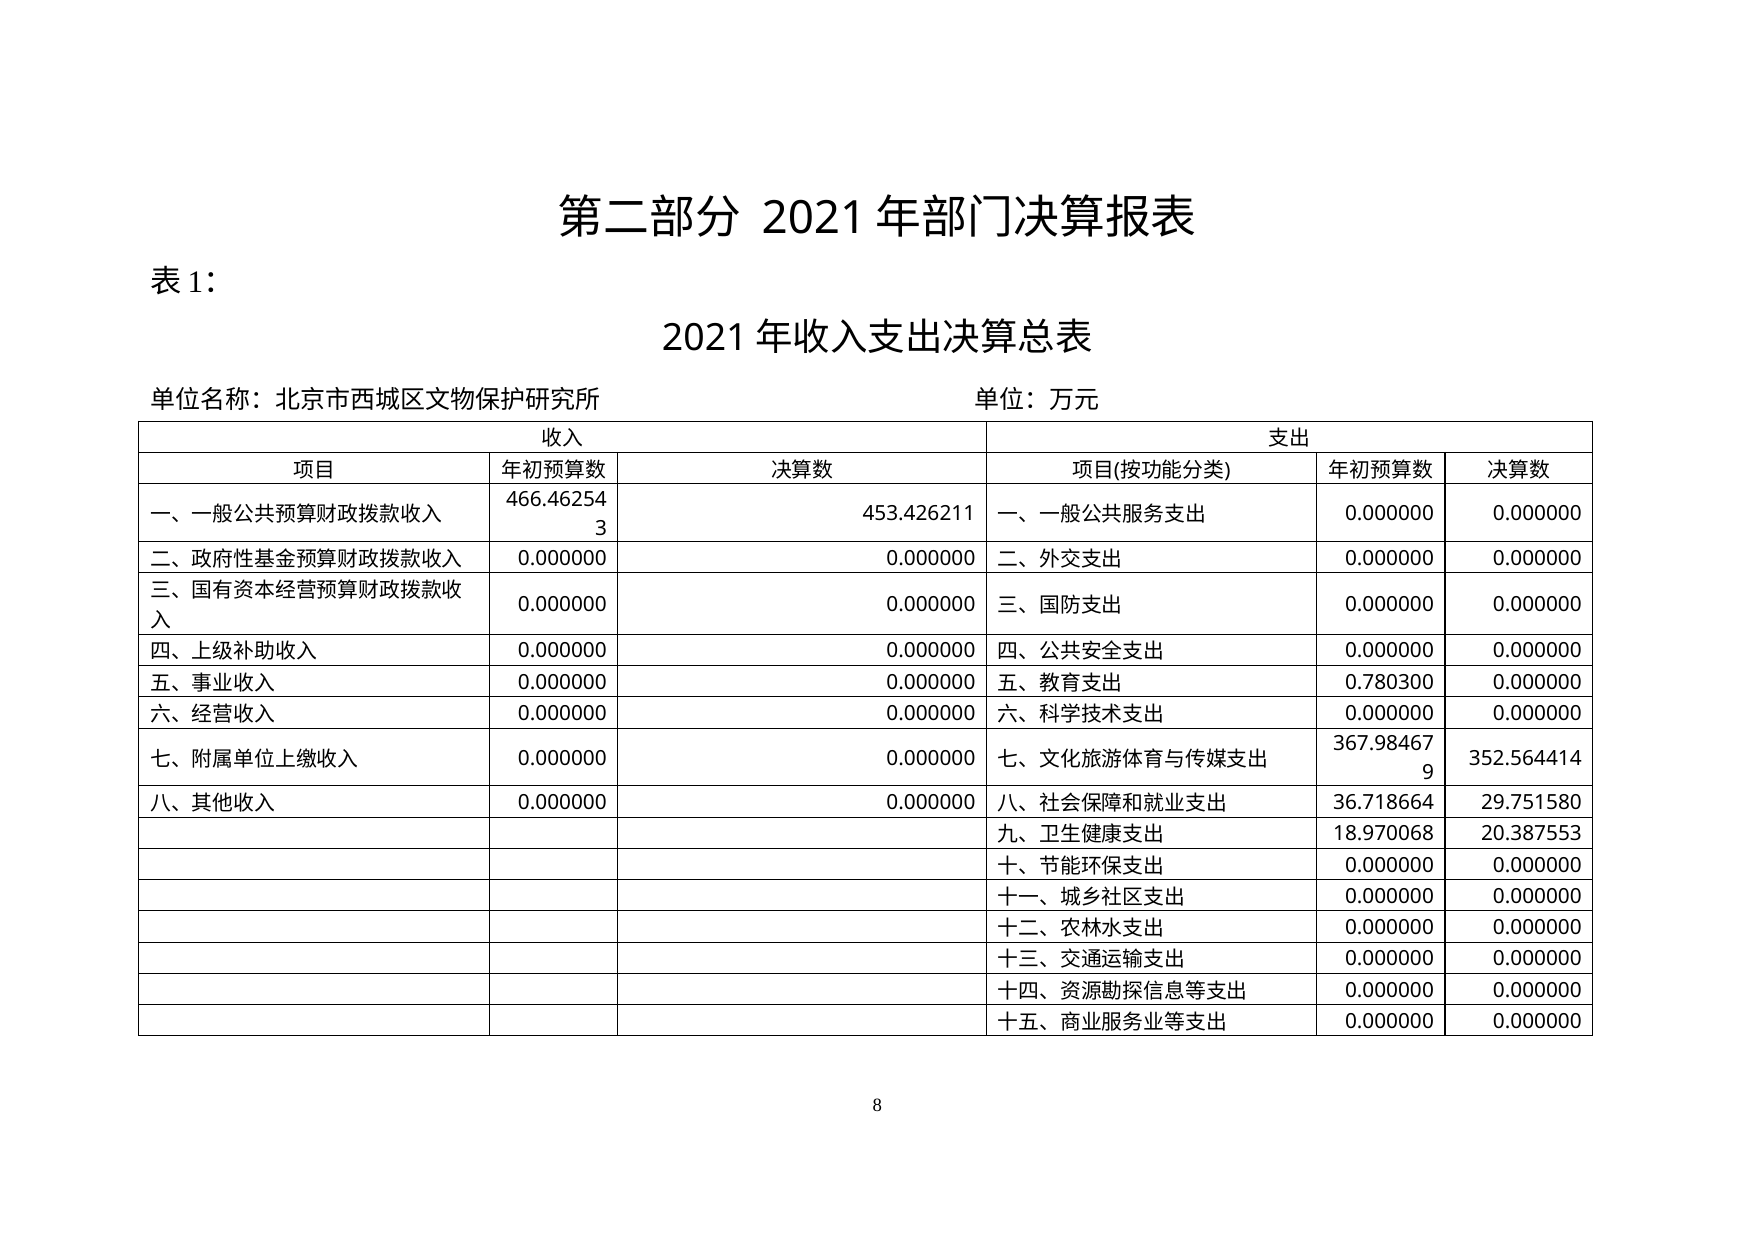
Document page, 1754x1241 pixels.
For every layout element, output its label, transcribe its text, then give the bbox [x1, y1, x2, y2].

table_cell 36.718664 [1317, 786, 1444, 817]
table_cell 0.000000 [1446, 943, 1592, 973]
table_cell 0.000000 [490, 666, 617, 696]
table_cell 十五、商业服务业等支出 [987, 1005, 1316, 1035]
text 2021年收入支出决算总表 [150, 304, 1604, 362]
table_cell [139, 849, 489, 879]
table_cell 0.000000 [1446, 974, 1592, 1004]
table_cell 0.000000 [1317, 697, 1444, 727]
table_cell 一、一般公共服务支出 [987, 484, 1316, 541]
table_cell 0.000000 [490, 542, 617, 572]
text 表1： [150, 246, 1604, 304]
table_cell 466.462543 [490, 484, 617, 541]
table_cell 0.000000 [618, 786, 986, 817]
table_cell 0.000000 [1317, 943, 1444, 973]
table_cell 五、教育支出 [987, 666, 1316, 696]
table_cell 年初预算数 [1317, 453, 1444, 483]
table_cell [618, 1005, 986, 1035]
table_cell [490, 943, 617, 973]
table_cell 0.000000 [618, 573, 986, 634]
table_cell 决算数 [618, 453, 986, 483]
table_cell 八、其他收入 [139, 786, 489, 817]
table_cell 六、科学技术支出 [987, 697, 1316, 727]
table_cell 十四、资源勘探信息等支出 [987, 974, 1316, 1004]
table_cell 十一、城乡社区支出 [987, 880, 1316, 910]
table_cell 十、节能环保支出 [987, 849, 1316, 879]
table_cell [618, 880, 986, 910]
table_cell 20.387553 [1446, 818, 1592, 848]
table_cell 0.000000 [1317, 911, 1444, 942]
text 单位名称：北京市西城区文物保护研究所 单位：万元 [150, 362, 1604, 421]
table_cell 29.751580 [1446, 786, 1592, 817]
table_cell [139, 974, 489, 1004]
table_cell 十三、交通运输支出 [987, 943, 1316, 973]
table_cell 0.000000 [490, 786, 617, 817]
table_cell 0.000000 [1317, 880, 1444, 910]
table_cell 六、经营收入 [139, 697, 489, 727]
table_cell 352.564414 [1446, 729, 1592, 785]
table_cell 0.000000 [1446, 911, 1592, 942]
table_cell 453.426211 [618, 484, 986, 541]
table_cell 0.000000 [1446, 484, 1592, 541]
table_cell [490, 818, 617, 848]
table_cell 三、国有资本经营预算财政拨款收入 [139, 573, 489, 634]
table_header 收入 [139, 422, 986, 452]
table_cell 0.000000 [1446, 880, 1592, 910]
table_cell 一、一般公共预算财政拨款收入 [139, 484, 489, 541]
table_cell 三、国防支出 [987, 573, 1316, 634]
table_cell 0.000000 [490, 573, 617, 634]
table_cell 0.000000 [1317, 484, 1444, 541]
table_cell 0.000000 [1446, 542, 1592, 572]
table_cell 0.000000 [1317, 573, 1444, 634]
table_cell 二、政府性基金预算财政拨款收入 [139, 542, 489, 572]
table_cell 五、事业收入 [139, 666, 489, 696]
table_cell 0.000000 [1317, 1005, 1444, 1035]
table_cell 0.000000 [1317, 849, 1444, 879]
table_cell [490, 974, 617, 1004]
table_cell 0.000000 [490, 635, 617, 665]
table_cell 0.000000 [1446, 635, 1592, 665]
table_cell 八、社会保障和就业支出 [987, 786, 1316, 817]
table_cell 项目 [139, 453, 489, 483]
table_cell 九、卫生健康支出 [987, 818, 1316, 848]
table_cell 0.000000 [1446, 697, 1592, 727]
table_cell [490, 849, 617, 879]
table_cell 367.984679 [1317, 729, 1444, 785]
table_cell 0.000000 [490, 729, 617, 785]
table_cell 二、外交支出 [987, 542, 1316, 572]
table_cell 0.000000 [1317, 974, 1444, 1004]
table_cell [618, 818, 986, 848]
table_cell [139, 1005, 489, 1035]
table_cell [139, 911, 489, 942]
table_cell [139, 880, 489, 910]
table_cell 0.000000 [618, 542, 986, 572]
table_cell 七、文化旅游体育与传媒支出 [987, 729, 1316, 785]
table_cell 0.780300 [1317, 666, 1444, 696]
table_cell 四、上级补助收入 [139, 635, 489, 665]
table_cell 0.000000 [618, 729, 986, 785]
table_cell 0.000000 [1446, 573, 1592, 634]
table_cell [490, 1005, 617, 1035]
table_cell 项目(按功能分类) [987, 453, 1316, 483]
table_cell [618, 849, 986, 879]
table_cell 十二、农林水支出 [987, 911, 1316, 942]
table_cell 七、附属单位上缴收入 [139, 729, 489, 785]
table_cell 0.000000 [618, 697, 986, 727]
table_cell 0.000000 [618, 635, 986, 665]
table_cell 0.000000 [1446, 666, 1592, 696]
table_cell [490, 911, 617, 942]
table_cell 0.000000 [490, 697, 617, 727]
table_header 支出 [987, 422, 1592, 452]
table_cell 0.000000 [1446, 1005, 1592, 1035]
table_cell 0.000000 [1317, 635, 1444, 665]
table_cell 年初预算数 [490, 453, 617, 483]
table_cell [618, 974, 986, 1004]
table_cell 18.970068 [1317, 818, 1444, 848]
table_cell 0.000000 [618, 666, 986, 696]
text 第二部分 2021年部门决算报表 [150, 187, 1604, 246]
table_cell 决算数 [1446, 453, 1592, 483]
table_cell [139, 943, 489, 973]
table_cell [490, 880, 617, 910]
table_cell [618, 911, 986, 942]
table_cell 四、公共安全支出 [987, 635, 1316, 665]
table_cell [618, 943, 986, 973]
table_cell 0.000000 [1446, 849, 1592, 879]
table_cell 0.000000 [1317, 542, 1444, 572]
table_cell [139, 818, 489, 848]
